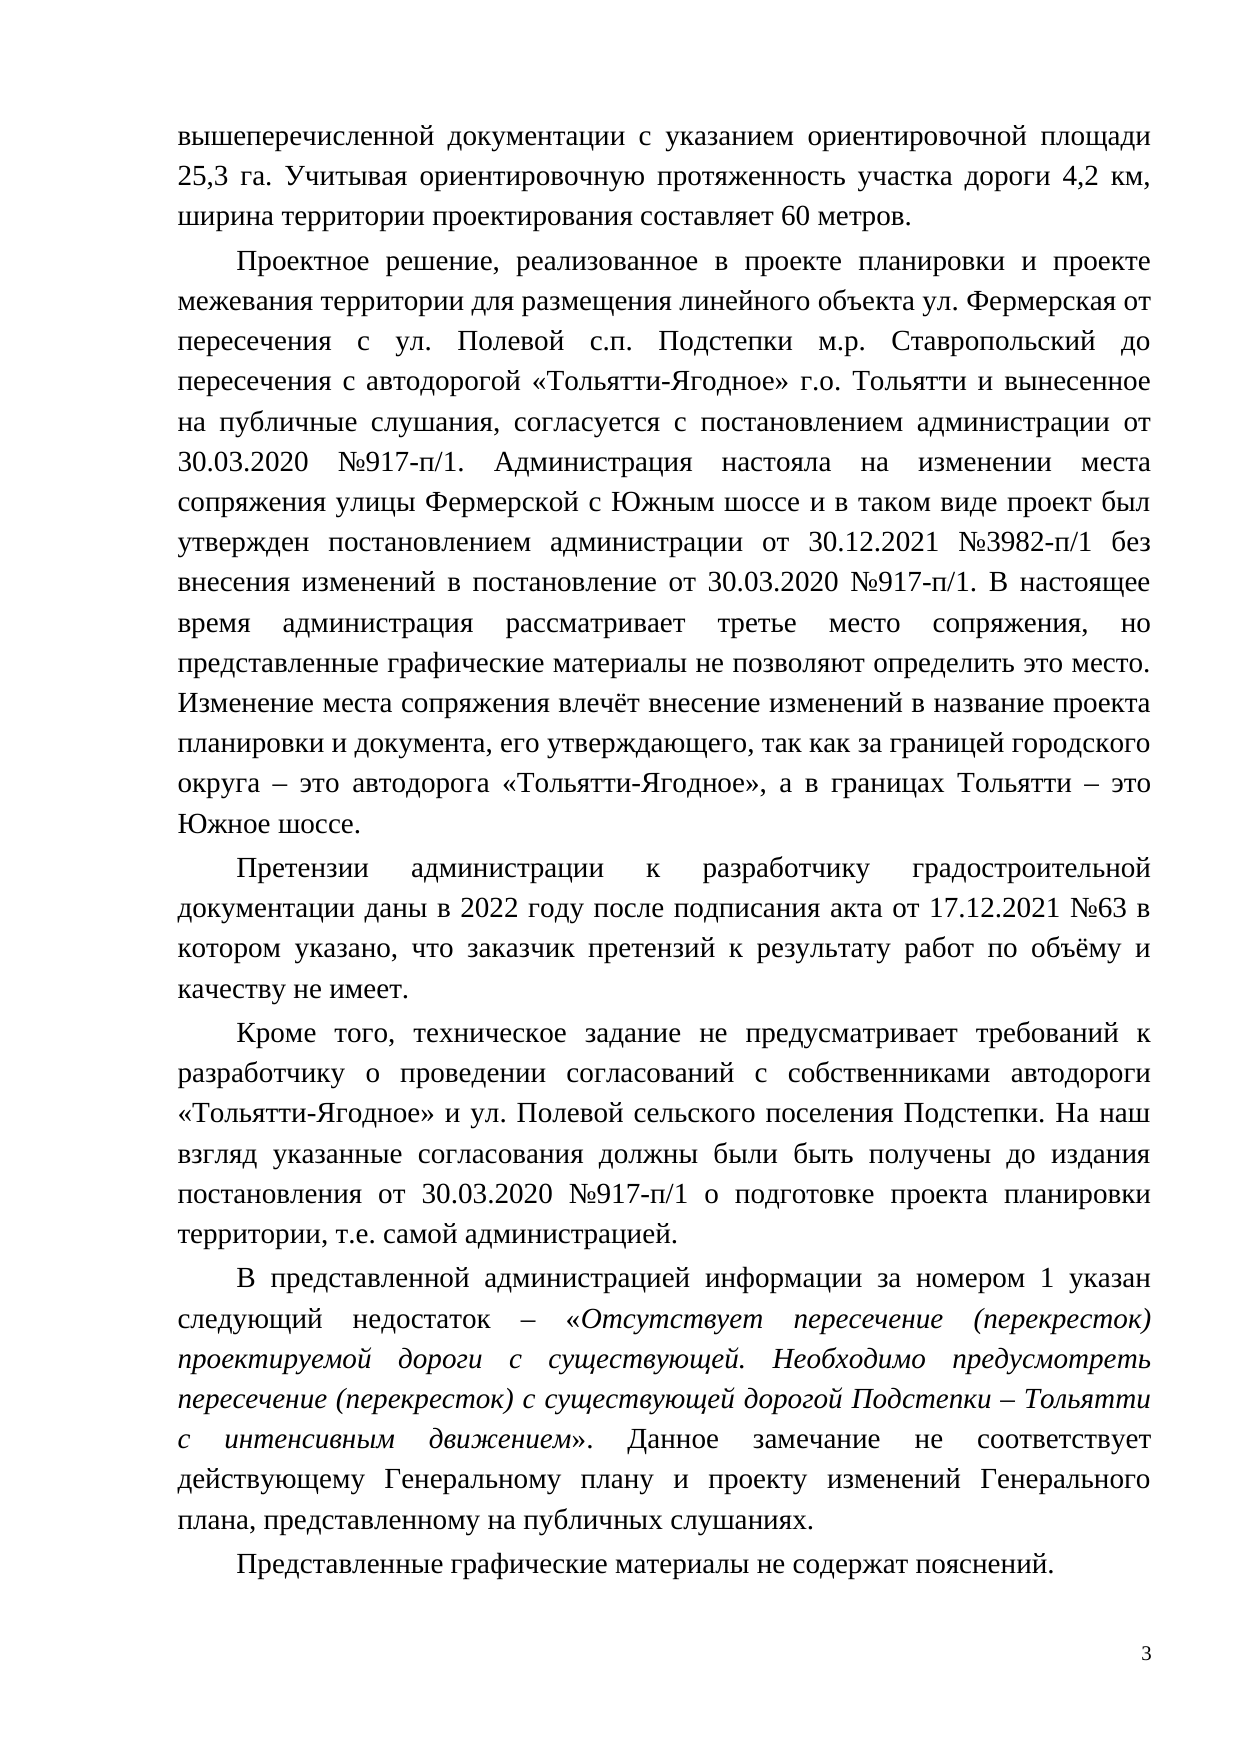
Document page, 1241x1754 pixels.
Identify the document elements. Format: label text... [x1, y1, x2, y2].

text В представленной администрацией информации за номером 1 указан следующий недостаток – «Отсутствует пересечение (перекресток) проектируемой дороги с существующей. Необходимо предусмотреть пересечение (перекресток) с существующей дорогой Подстепки – Тольятти с интенсивным движением». Данное замечание не соответствует действующему Генеральному плану и проекту изменений Генерального плана, представленному на публичных слушаниях. [177, 1261, 1152, 1535]
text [177, 118, 1152, 232]
text Кроме того, техническое задание не предусматривает требований к разработчику о проведении согласований с собственниками автодороги «Тольятти-Ягодное» и ул. Полевой сельского поселения Подстепки. На наш взгляд указанные согласования должны были быть получены до издания постановления от 30.03.2020 №917-п/1 о подготовке проекта планировки территории, т.е. самой администрацией. [177, 1015, 1152, 1250]
text Проектное решение, реализованное в проекте планировки и проекте межевания территории для размещения линейного объекта ул. Фермерская от пересечения с ул. Полевой с.п. Подстепки м.р. Ставропольский до пересечения с автодорогой «Тольятти-Ягодное» г.о. Тольятти и вынесенное на публичные слушания, согласуется с постановлением администрации от 30.03.2020 №917-п/1. Администрация настояла на изменении места сопряжения улицы Фермерской с Южным шоссе и в таком виде проект был утвержден постановлением администрации от 30.12.2021 №3982-п/1 без внесения изменений в постановление от 30.03.2020 №917-п/1. В настоящее время администрация рассматривает третье место сопряжения, но представленные графические материалы не позволяют определить это место. Изменение места сопряжения влечёт внесение изменений в название проекта планировки и документа, его утверждающего, так как за границей городского округа – это автодорога «Тольятти-Ягодное», а в границах Тольятти – это Южное шоссе. [177, 243, 1152, 839]
text Претензии администрации к разработчику градостроительной документации даны в 2022 году после подписания акта от 17.12.2021 №63 в котором указано, что заказчик претензий к результату работ по объёму и качеству не имеет. [177, 850, 1152, 1004]
text Представленные графические материалы не содержат пояснений. [177, 1546, 1152, 1580]
